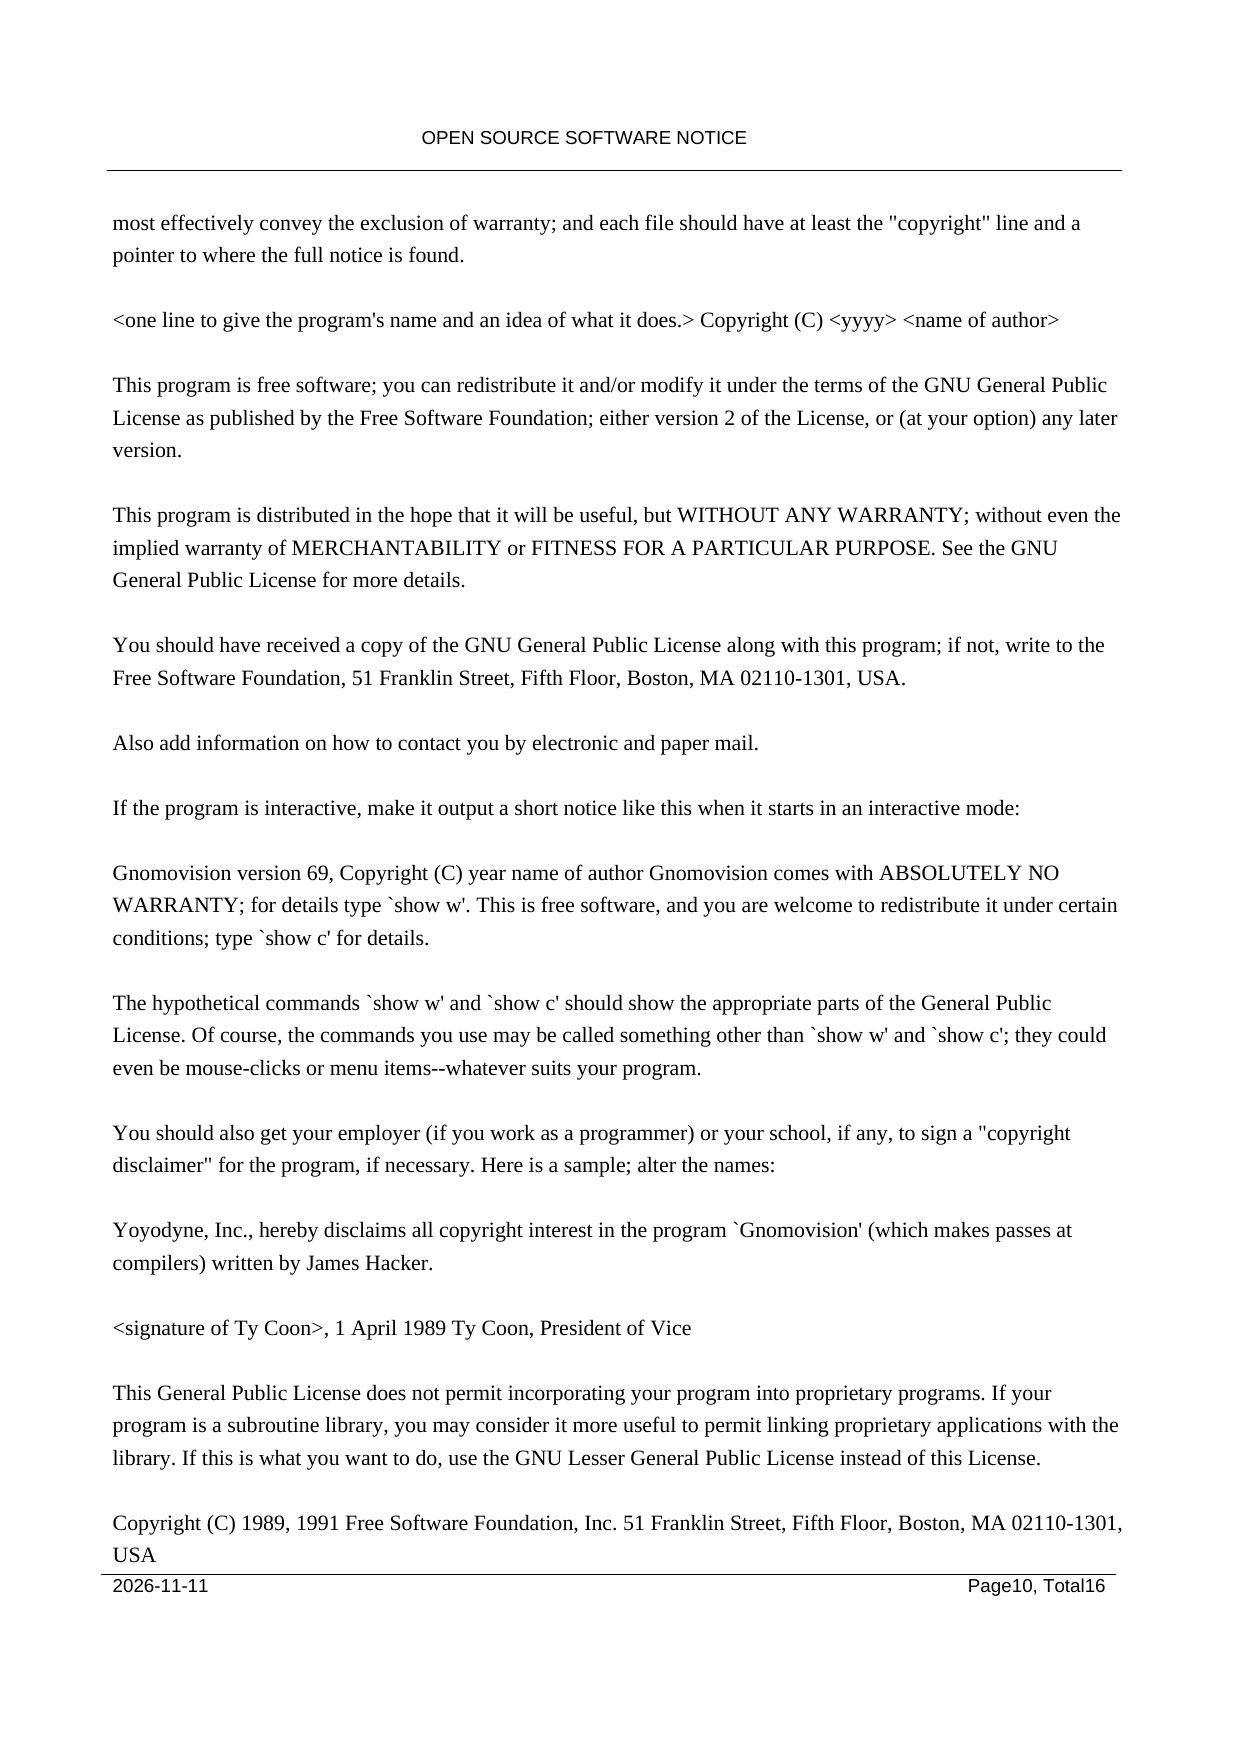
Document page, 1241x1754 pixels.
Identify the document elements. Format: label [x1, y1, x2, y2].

text [112, 206, 1128, 1571]
